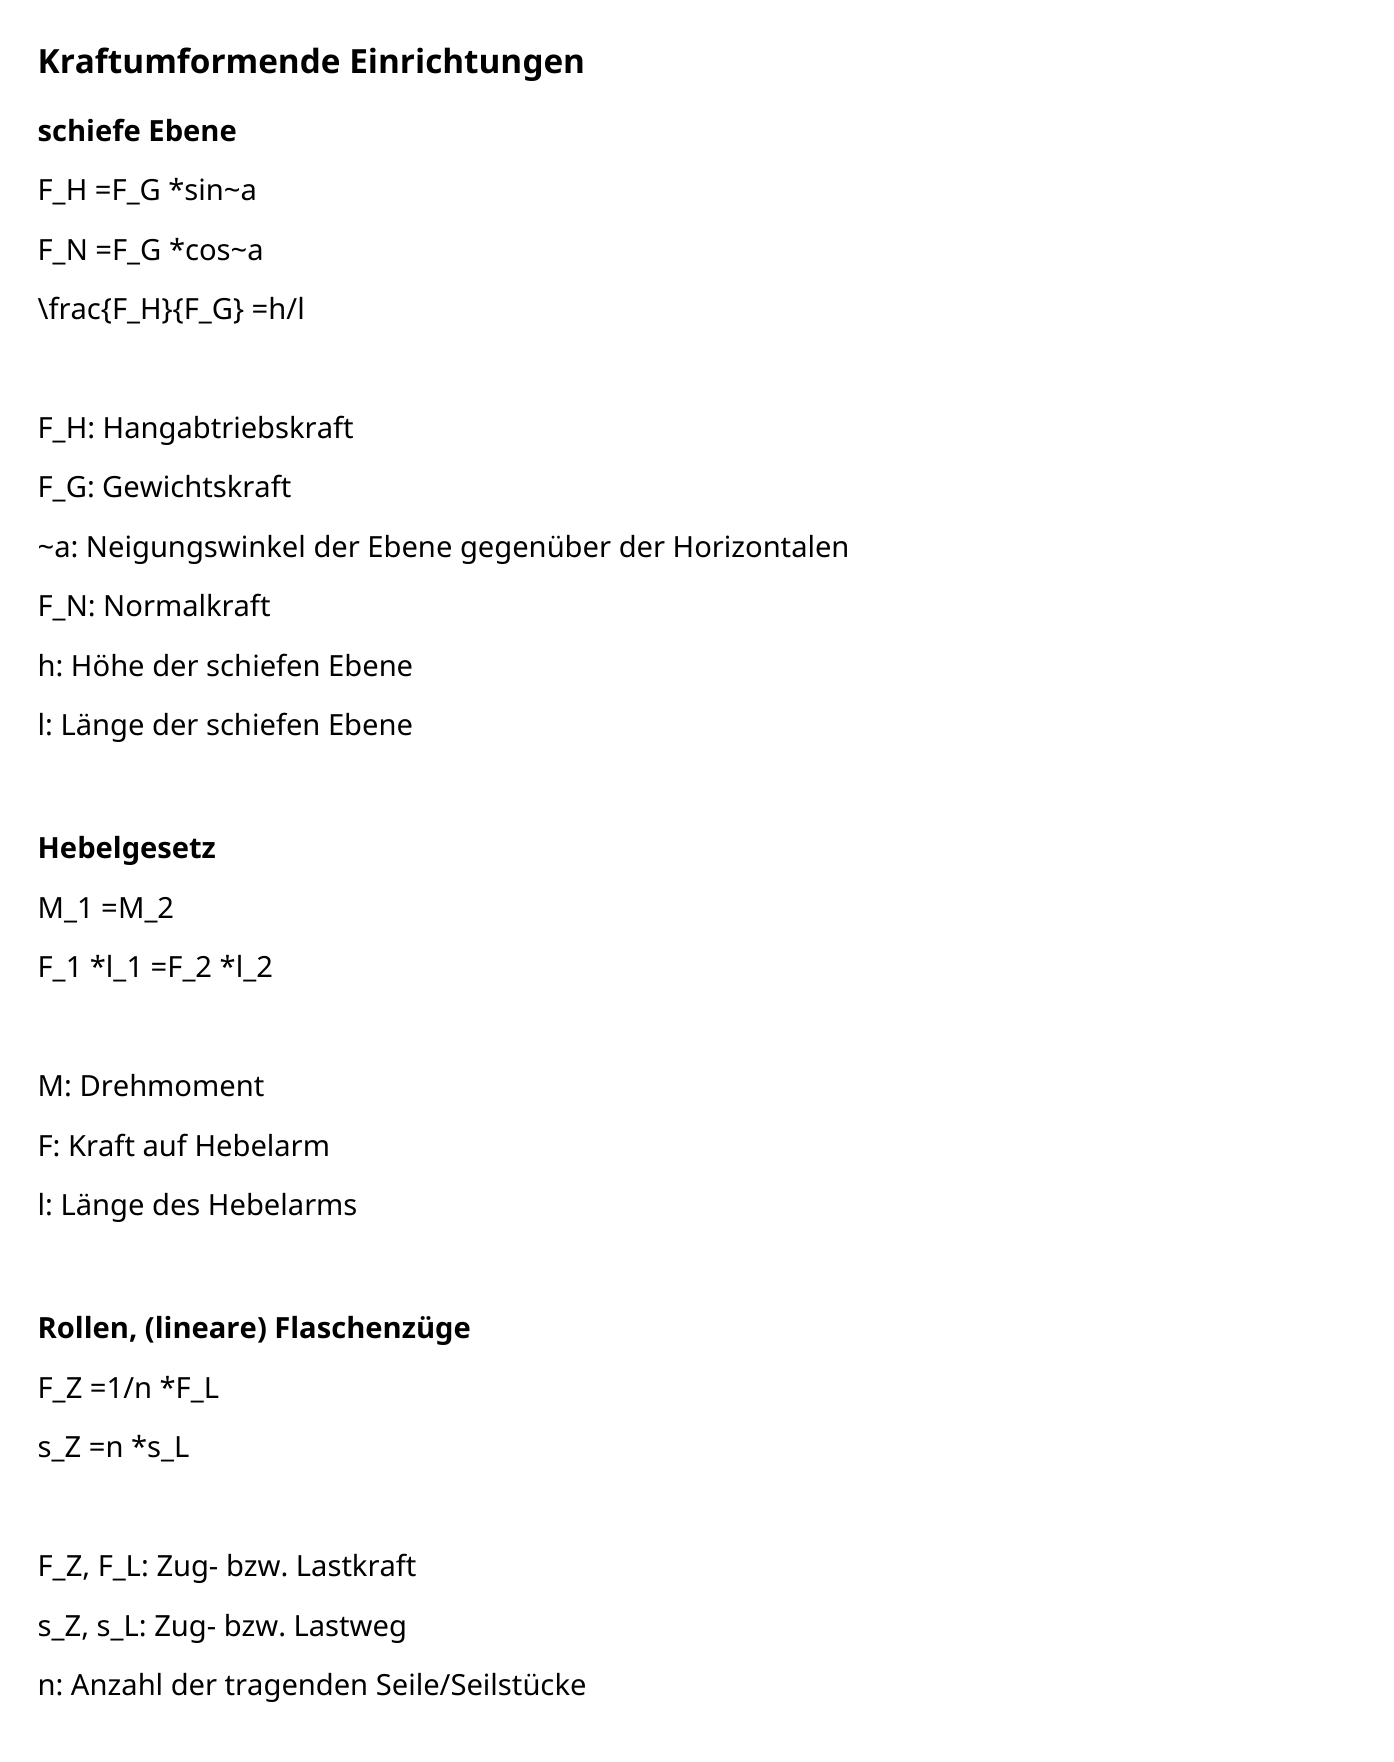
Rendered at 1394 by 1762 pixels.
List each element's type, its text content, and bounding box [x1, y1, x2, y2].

text F_H: Hangabtriebskraft F_G: Gewichtskraft ~a: Neigungswinkel der Ebene gegenüber der Horizontalen F_N: Normalkraft h: Höhe der schiefen Ebene l: Länge der schiefen Ebene [37, 407, 1356, 744]
text \frac{F_H}{F_G} =h/l [37, 288, 1356, 328]
subtitle Rollen, (lineare) Flaschenzüge [37, 1308, 1356, 1347]
subtitle Hebelgesetz [37, 828, 1356, 867]
text F_N =F_G *cos~a [37, 229, 1356, 268]
text M_1 =M_2 [37, 887, 1356, 927]
text s_Z =n *s_L [37, 1427, 1356, 1466]
text F_1 *l_1 =F_2 *l_2 [37, 947, 1356, 986]
text F_Z =1/n *F_L [37, 1367, 1356, 1407]
text M: Drehmoment F: Kraft auf Hebelarm l: Länge des Hebelarms [37, 1066, 1356, 1224]
subtitle schiefe Ebene [37, 110, 1356, 149]
text F_H =F_G *sin~a [37, 169, 1356, 209]
text F_Z, F_L: Zug- bzw. Lastkraft s_Z, s_L: Zug- bzw. Lastweg n: Anzahl der tragenden Seile/Seilstücke [37, 1546, 1356, 1704]
subtitle Kraftumformende Einrichtungen [37, 37, 1356, 83]
